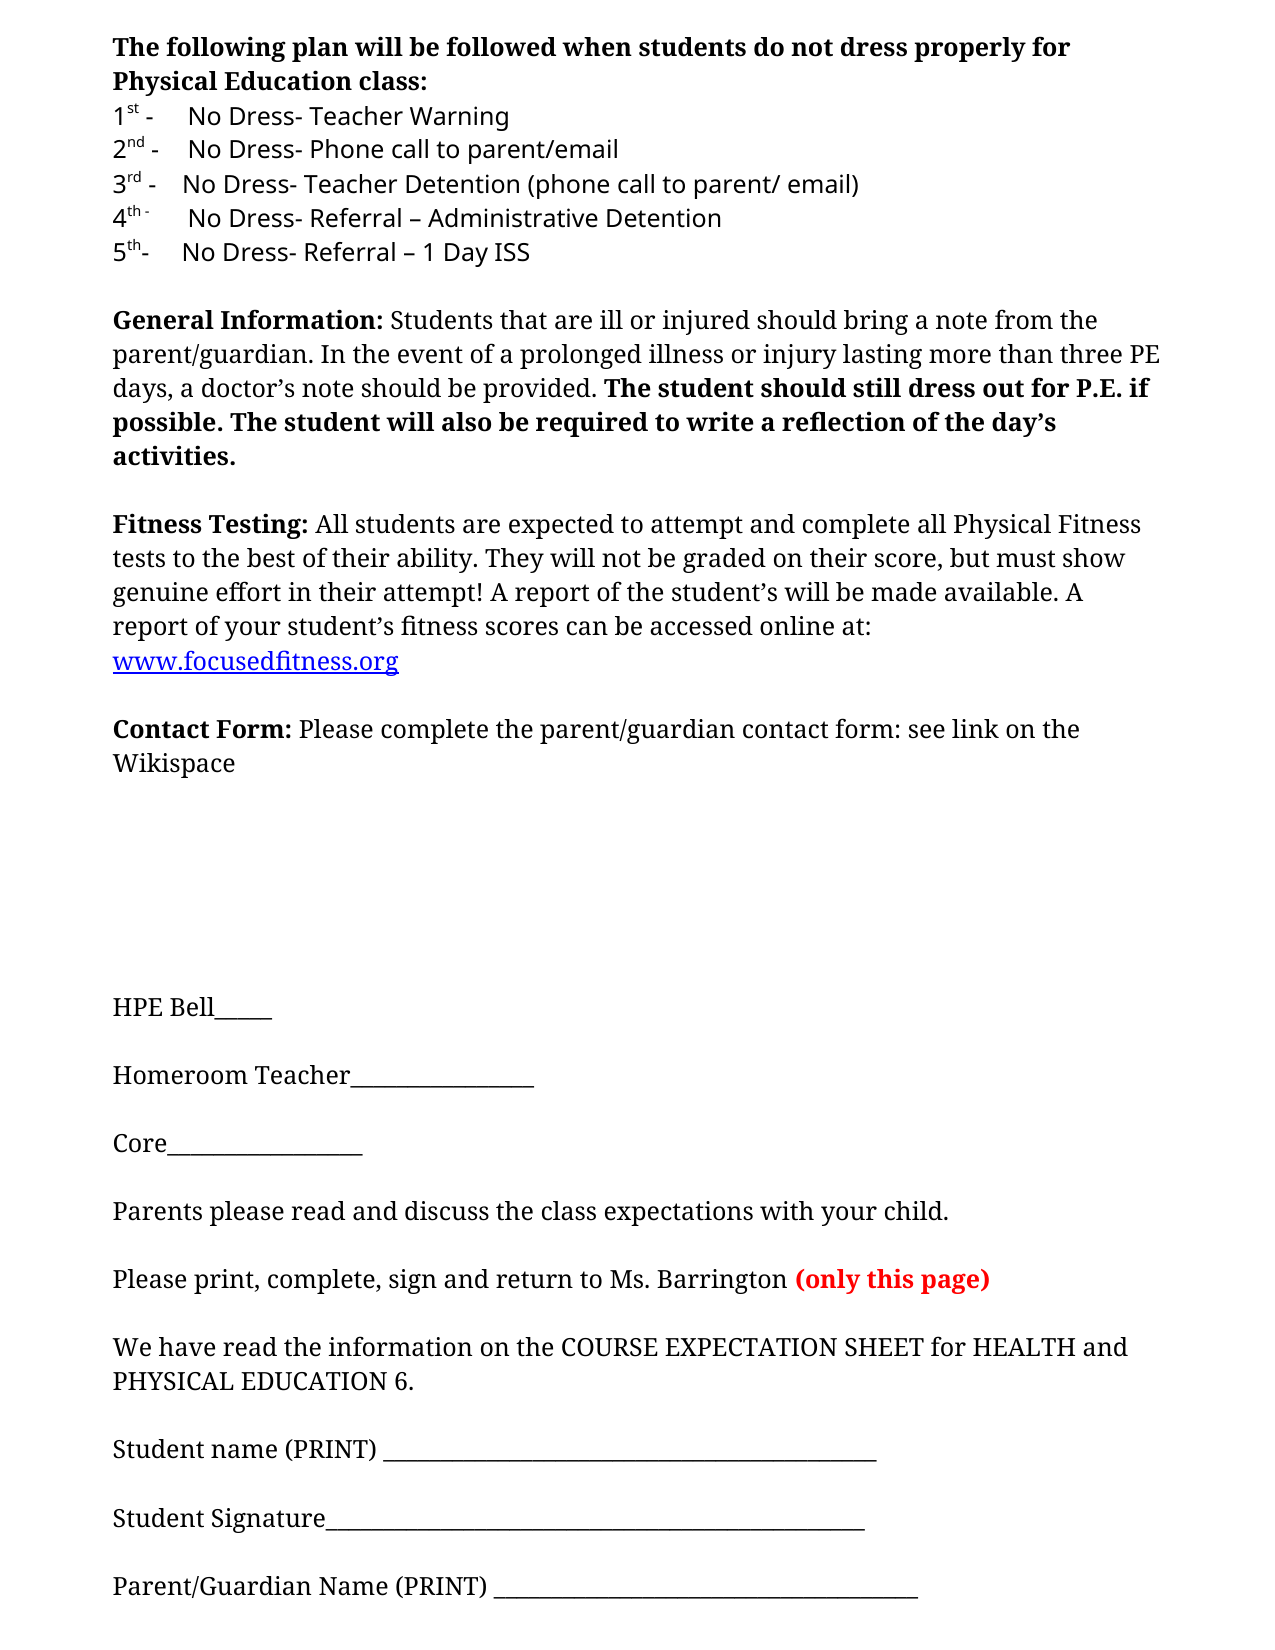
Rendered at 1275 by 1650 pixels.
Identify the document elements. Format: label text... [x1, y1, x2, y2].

text HPE Bell_____ [112, 989, 1162, 1023]
text Student name (PRINT) ___________________________________________ [112, 1432, 1162, 1466]
text We have read the information on the COURSE EXPECTATION SHEET for HEALTH and PHYSICAL EDUCATION 6. [112, 1330, 1162, 1398]
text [112, 1568, 1162, 1602]
text General Information: Students that are ill or injured should bring a note from the parent/guardian. In the event of a prolonged illness or injury lasting more than three PE days, a doctor’s note should be provided. The student should still dress out for P.E. if possible. The student will also be required to write a reflection of the day’s activities. [112, 302, 1162, 473]
text Student Signature_______________________________________________ [112, 1500, 1162, 1534]
text Core_________________ [112, 1126, 1162, 1160]
text 2nd - No Dress- Phone call to parent/email [112, 132, 1162, 166]
text Contact Form: Please complete the parent/guardian contact form: see link on the Wikispace [112, 711, 1162, 779]
text 1st - No Dress- Teacher Warning [112, 98, 1162, 132]
text Parents please read and discuss the class expectations with your child. [112, 1194, 1162, 1228]
text The following plan will be followed when students do not dress properly for Physical Education class: [112, 30, 1162, 98]
text Homeroom Teacher________________ [112, 1057, 1162, 1092]
text 3rd - No Dress- Teacher Detention (phone call to parent/ email) [112, 166, 1162, 200]
text 5th- No Dress- Referral – 1 Day ISS [112, 234, 1162, 268]
text Fitness Testing: All students are expected to attempt and complete all Physical Fitness tests to the best of their ability. They will not be graded on their score, but must show genuine effort in their attempt! A report of the student’s will be made available. A report of your student’s fitness scores can be accessed online at: www.focusedfitness.org [112, 507, 1162, 677]
text Please print, complete, sign and return to Ms. Barrington (only this page) [112, 1262, 1162, 1296]
text 4th - No Dress- Referral – Administrative Detention [112, 200, 1162, 234]
